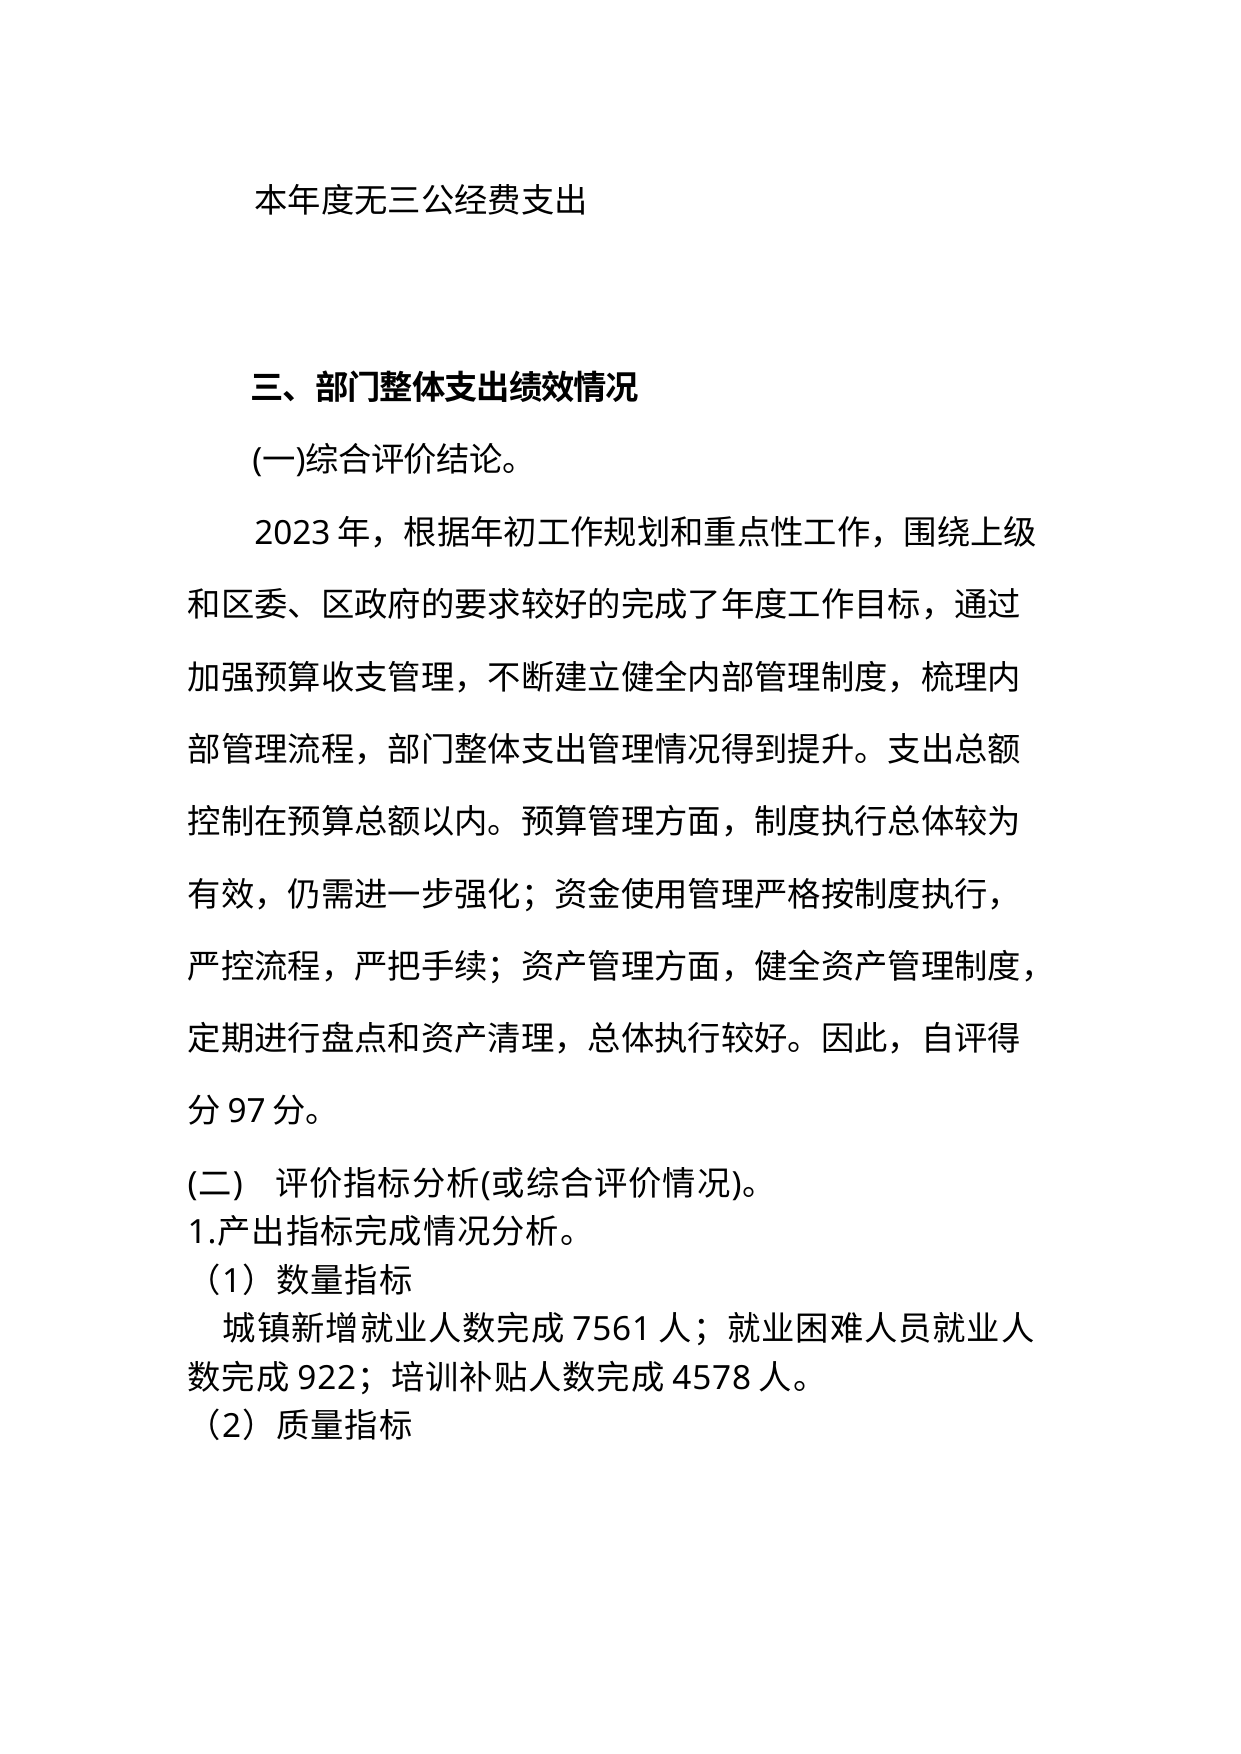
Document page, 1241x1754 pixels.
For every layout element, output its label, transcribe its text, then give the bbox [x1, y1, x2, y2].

list 评价指标分析(或综合评价情况)。 [187, 1157, 1053, 1205]
text 本年度无三公经费支出 [187, 162, 1053, 224]
list 城镇新增就业人数完成7561人；就业困难人员就业人数完成922；培训补贴人数完成4578人。 [187, 1302, 1053, 1399]
text 三、部门整体支出绩效情况 [187, 361, 1053, 409]
text 2023年，根据年初工作规划和重点性工作，围绕上级和区委、区政府的要求较好的完成了年度工作目标，通过加强预算收支管理，不断建立健全内部管理制度，梳理内部管理流程，部门整体支出管理情况得到提升。支出总额控制在预算总额以内。预算管理方面，制度执行总体较为有效，仍需进一步强化；资金使用管理严格按制度执行，严控流程，严把手续；资产管理方面，健全资产管理制度，定期进行盘点和资产清理，总体执行较好。因此，自评得分97分。 [187, 506, 1053, 1133]
list 1.产出指标完成情况分析。 [187, 1205, 1053, 1254]
list （1）数量指标 [187, 1254, 1053, 1302]
text (一)综合评价结论。 [187, 433, 1053, 481]
list （2）质量指标 [187, 1399, 1053, 1447]
